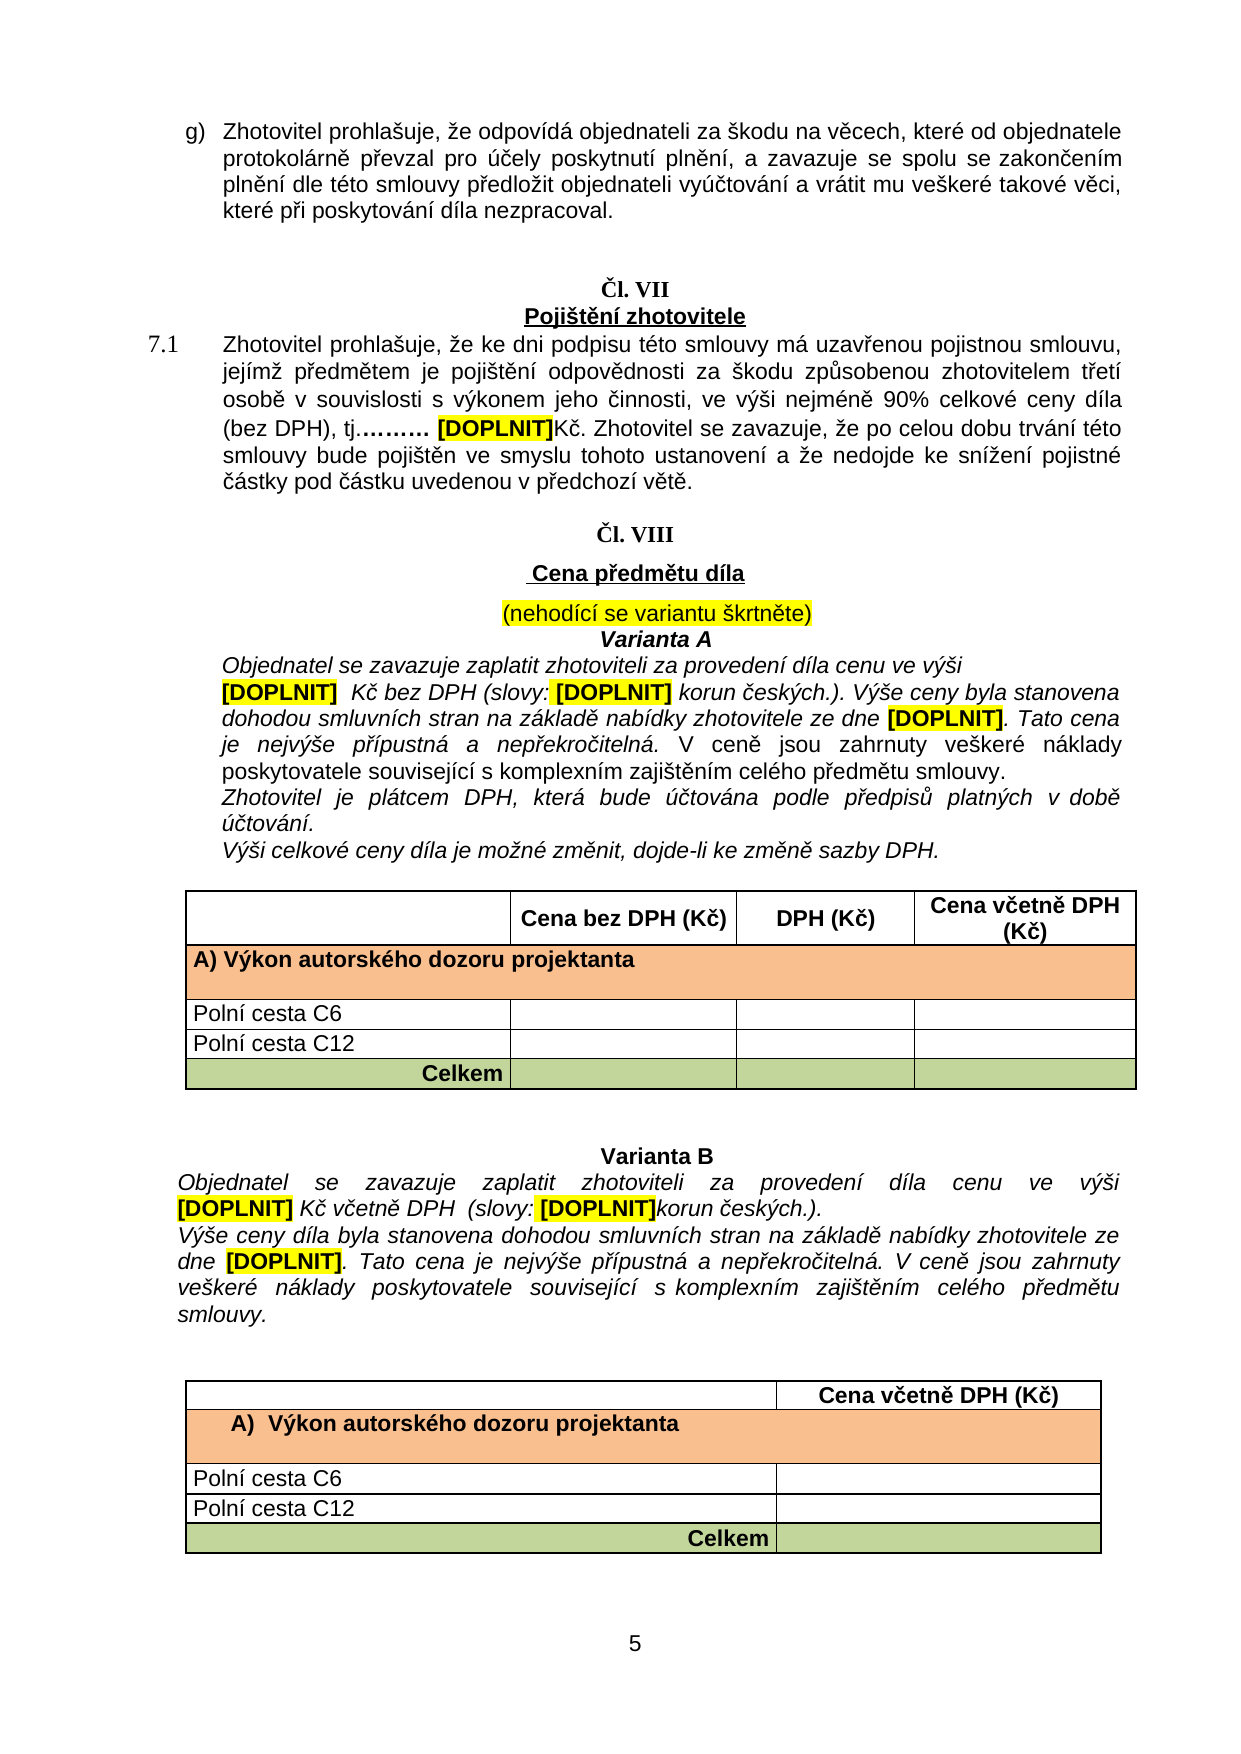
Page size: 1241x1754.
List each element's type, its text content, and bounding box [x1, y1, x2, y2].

text Výše ceny díla byla stanovena dohodou smluvních stran na základě nabídky zhotovitele ze dne [DOPLNIT]. Tato cena je nejvýše přípustná a nepřekročitelná. V ceně jsou zahrnuty veškeré náklady poskytovatele související s komplexním zajištěním celého předmětu smlouvy. [177, 1222, 1122, 1327]
list Objednatel se zavazuje zaplatit zhotoviteli za provedení díla cenu ve výši [222, 652, 1122, 679]
table_cell Výkon autorského dozoru projektanta [187, 1410, 1100, 1463]
list Zhotovitel prohlašuje, že odpovídá objednateli za škodu na věcech, které od objednatele protokolárně převzal pro účely poskytnutí plnění, a zavazuje se spolu se zakončením plnění dle této smlouvy předložit objednateli vyúčtování a vrátit mu veškeré takové věci, které při poskytování díla nezpracoval. [185, 118, 1122, 223]
table_header Cena bez DPH (Kč) [511, 892, 736, 944]
table_cell [511, 1059, 736, 1088]
table_cell [737, 1000, 914, 1029]
table_cell Polní cesta C12 [187, 1495, 776, 1522]
text Výši celkové ceny díla je možné změnit, dojde-li ke změně sazby DPH. [222, 837, 1122, 863]
text (nehodící se variantu škrtněte) [192, 599, 1122, 626]
table_header Cena včetně DPH (Kč) [777, 1382, 1100, 1409]
table_cell [511, 1000, 736, 1029]
table_cell Polní cesta C12 [187, 1030, 510, 1058]
text Varianta A [192, 626, 1122, 652]
table_cell [737, 1030, 914, 1058]
text Varianta B [192, 1143, 1122, 1169]
table_cell [777, 1495, 1100, 1522]
table_header [187, 892, 510, 944]
text Zhotovitel je plátcem DPH, která bude účtována podle předpisů platných v době účtování. [222, 784, 1122, 837]
table_header Cena včetně DPH (Kč) [915, 892, 1135, 944]
table_cell [511, 1030, 736, 1058]
table_cell [915, 1059, 1135, 1088]
table_cell [915, 1000, 1135, 1029]
text Čl. VII [148, 276, 1122, 303]
table_header [187, 1382, 776, 1409]
table_cell Celkem [187, 1059, 510, 1088]
subtitle Cena předmětu díla [148, 560, 1122, 586]
table_cell [915, 1030, 1135, 1058]
table_cell A) Výkon autorského dozoru projektanta [187, 946, 1135, 999]
text Pojištění zhotovitele [148, 303, 1122, 329]
table_cell [737, 1059, 914, 1088]
subtitle Čl. VIII [148, 521, 1122, 547]
table_cell Polní cesta C6 [187, 1464, 776, 1493]
table_cell Celkem [187, 1524, 776, 1552]
table_header DPH (Kč) [737, 892, 914, 944]
list Objednatel se zavazuje zaplatit zhotoviteli za provedení díla cenu ve výši [DOPLNIT] Kč včetně DPH (slovy: [DOPLNIT]korun českých.). [177, 1169, 1122, 1222]
table_cell Polní cesta C6 [187, 1000, 510, 1029]
table_cell [777, 1524, 1100, 1552]
table_cell [777, 1464, 1100, 1493]
list Zhotovitel prohlašuje, že ke dni podpisu této smlouvy má uzavřenou pojistnou smlouvu, jejímž předmětem je pojištění odpovědnosti za škodu způsobenou zhotovitelem třetí osobě v souvislosti s výkonem jeho činnosti, ve výši nejméně 90% celkové ceny díla (bez DPH), tj.……… [DOPLNIT]Kč. Zhotovitel se zavazuje, že po celou dobu trvání této smlouvy bude pojištěn ve smyslu tohoto ustanovení a že nedojde ke snížení pojistné částky pod částku uvedenou v předchozí větě. [148, 329, 1122, 494]
list [DOPLNIT] Kč bez DPH (slovy: [DOPLNIT] korun českých.). Výše ceny byla stanovena dohodou smluvních stran na základě nabídky zhotovitele ze dne [DOPLNIT]. Tato cena je nejvýše přípustná a nepřekročitelná. V ceně jsou zahrnuty veškeré náklady poskytovatele související s komplexním zajištěním celého předmětu smlouvy. [222, 679, 1122, 784]
